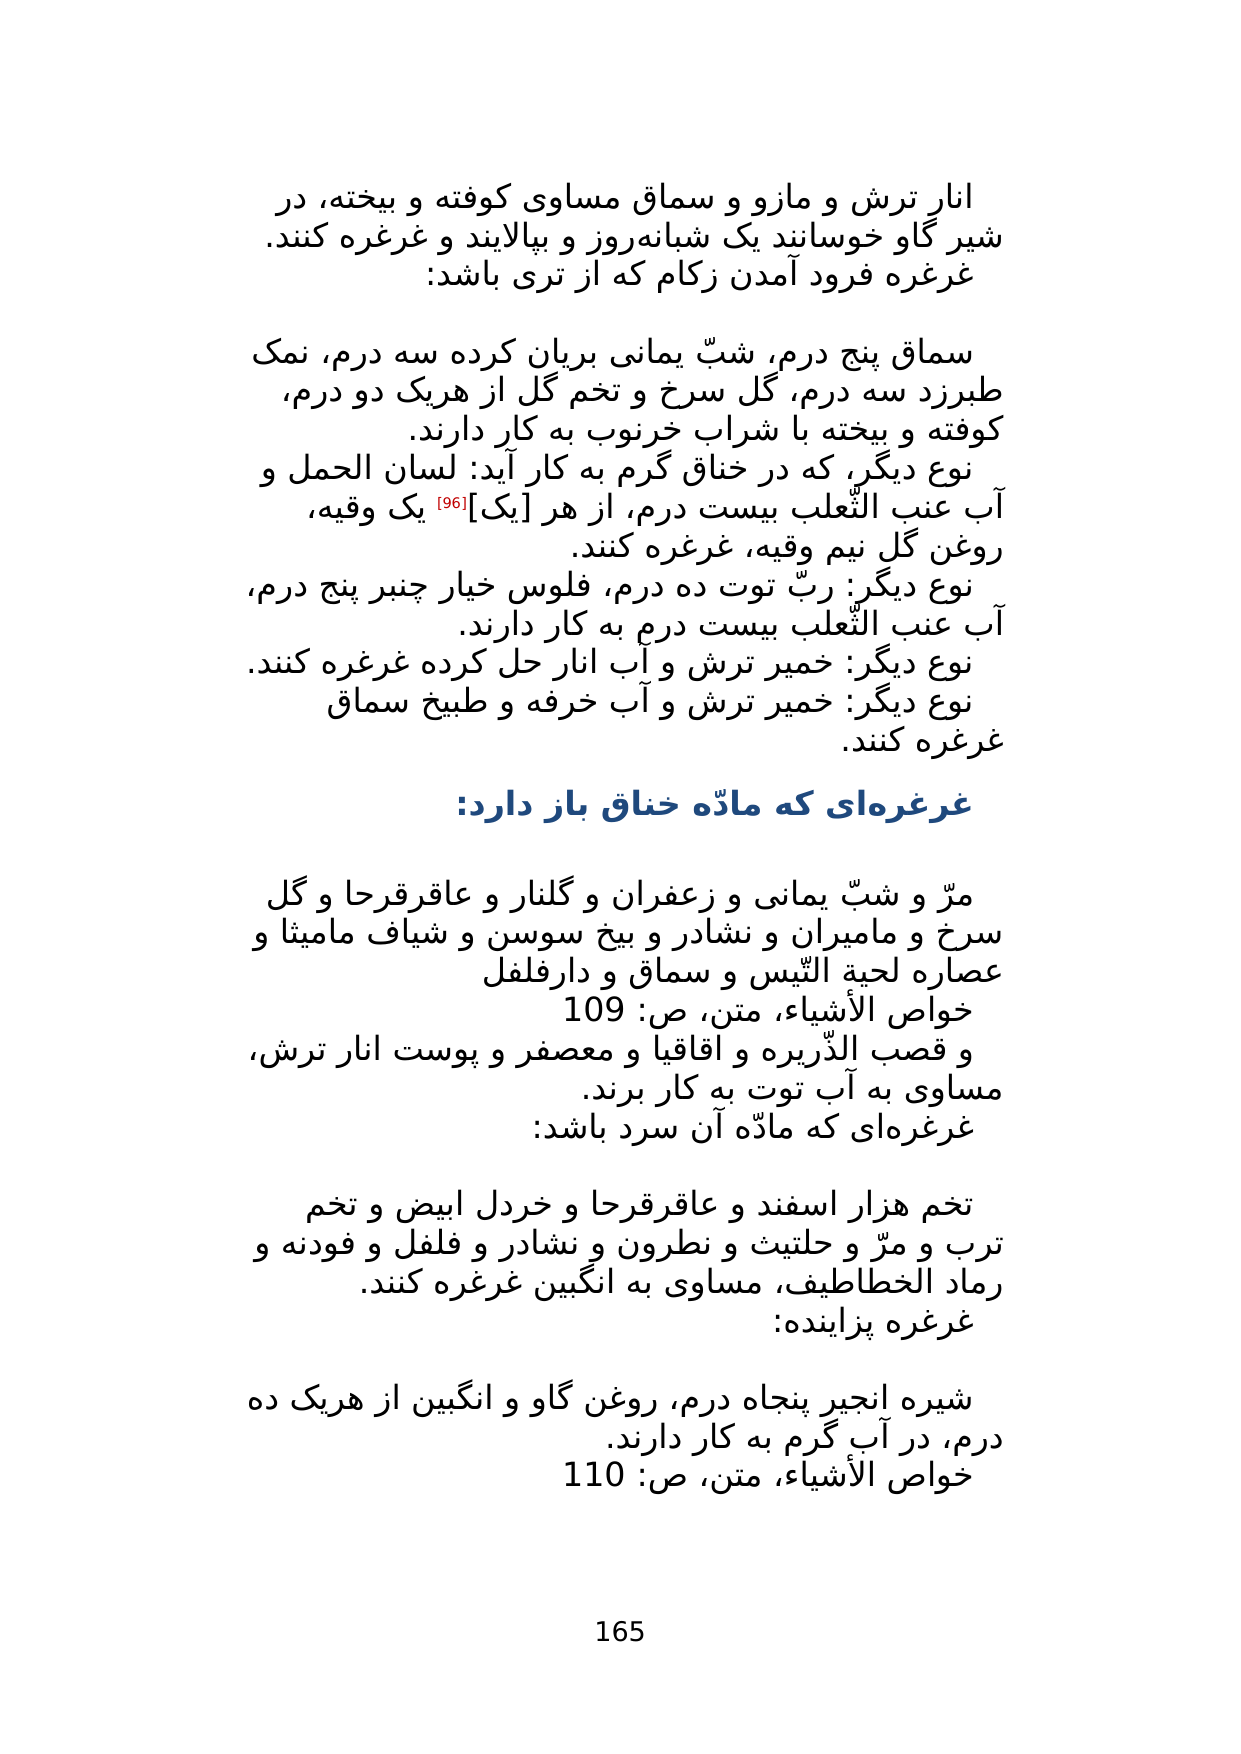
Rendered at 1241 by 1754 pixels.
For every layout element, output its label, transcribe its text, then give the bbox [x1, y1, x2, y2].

text خواص الأشیاء، متن، ص: 109 [236, 991, 1004, 1029]
text انار ترش و مازو و سماق مساوی کوفته و بیخته، در شیر گاو خوسانند یک شبانه‌روز و بپالایند و غرغره کنند. [236, 177, 1004, 255]
text نوع دیگر: خمیر ترش و آب انار حل کرده غرغره کنند. [236, 643, 1004, 682]
text شیره انجیر پنجاه درم، روغن گاو و انگبین از هریک ده درم، در آب گرم به کار دارند. [236, 1378, 1004, 1456]
text تخم هزار اسفند و عاقرقرحا و خردل ابیض و تخم ترب و مرّ و حلتیث و نطرون و نشادر و فلفل و فودنه و رماد الخطاطیف، مساوی به انگبین غرغره کنند. [236, 1184, 1004, 1301]
text غرغره‌ای که مادّه آن سرد باشد: [236, 1107, 1004, 1146]
text نوع دیگر: خمیر ترش و آب خرفه و طبیخ سماق غرغره کنند. [236, 682, 1004, 759]
text سماق پنج درم، شبّ یمانی بریان کرده سه درم، نمک طبرزد سه درم، گل سرخ و تخم گل از هریک دو درم، کوفته و بیخته با شراب خرنوب به کار دارند. [236, 332, 1004, 449]
text نوع دیگر، که در خناق گرم به کار آید: لسان الحمل و آب عنب الثّعلب بیست درم، از هر [یک][96] یک وقیه، روغن گل نیم وقیه، غرغره کنند. [236, 449, 1004, 565]
text نوع دیگر: ربّ توت ده درم، فلوس خیار چنبر پنج درم، آب عنب الثّعلب بیست درم به کار دارند. [236, 565, 1004, 643]
text خواص الأشیاء، متن، ص: 110 [236, 1456, 1004, 1495]
subtitle غرغره‌ای که مادّه خناق باز دارد: [236, 784, 1004, 823]
text و قصب الذّریره و اقاقیا و معصفر و پوست انار ترش، مساوی به آب توت به کار برند. [236, 1029, 1004, 1107]
text مرّ و شبّ یمانی و زعفران و گلنار و عاقرقرحا و گل سرخ و مامیران و نشادر و بیخ سوسن و شیاف مامیثا و عصاره لحیة التّیس و سماق و دارفلفل [236, 874, 1004, 991]
text غرغره فرود آمدن زکام که از تری باشد: [236, 255, 1004, 294]
text غرغره پزاینده: [236, 1301, 1004, 1340]
